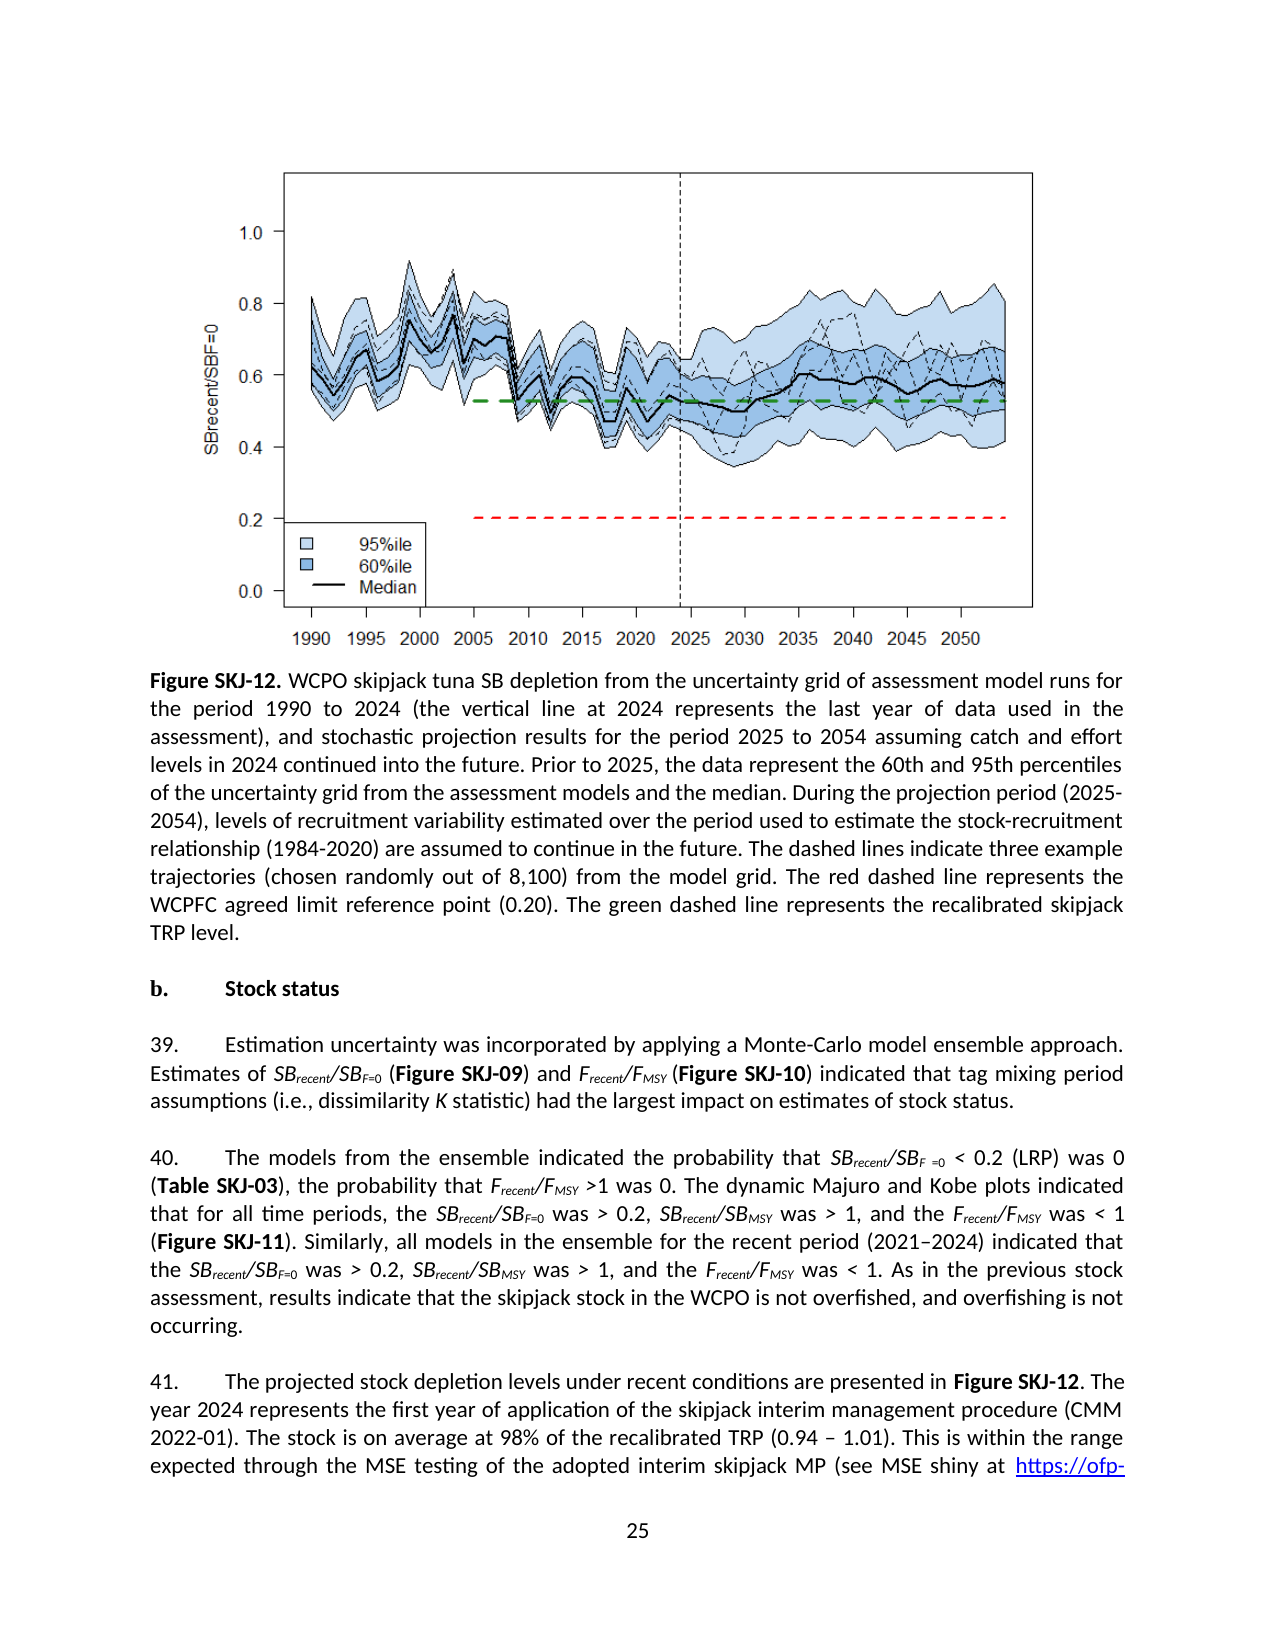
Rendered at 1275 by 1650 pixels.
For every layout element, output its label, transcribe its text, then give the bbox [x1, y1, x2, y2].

text Figure SKJ-12. WCPO skipjack tuna SB depletion from the uncertainty grid of assessment model runs for the period 1990 to 2024 (the vertical line at 2024 represents the last year of data used in the assessment), and stochastic projection results for the period 2025 to 2054 assuming catch and effort levels in 2024 continued into the future. Prior to 2025, the data represent the 60th and 95th percentiles of the uncertainty grid from the assessment models and the median. During the projection period (2025-2054), levels of recruitment variability estimated over the period used to estimate the stock-recruitment relationship (1984-2020) are assumed to continue in the future. The dashed lines indicate three example trajectories (chosen randomly out of 8,100) from the model grid. The red dashed line represents the WCPFC agreed limit reference point (0.20). The green dashed line represents the recalibrated skipjack TRP level. [150, 666, 1125, 947]
list Stock status [150, 974, 1125, 1003]
text The models from the ensemble indicated the probability that SBrecent/SBF =0 < 0.2 (LRP) was 0 (Table SKJ-03), the probability that Frecent/FMSY >1 was 0. The dynamic Majuro and Kobe plots indicated that for all time periods, the SBrecent/SBF=0 was > 0.2, SBrecent/SBMSY was > 1, and the Frecent/FMSY was < 1 (Figure SKJ-11). Similarly, all models in the ensemble for the recent period (2021–2024) indicated that the SBrecent/SBF=0 was > 0.2, SBrecent/SBMSY was > 1, and the Frecent/FMSY was < 1. As in the previous stock assessment, results indicate that the skipjack stock in the WCPO is not overfished, and overfishing is not occurring. [150, 1143, 1125, 1339]
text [150, 1367, 1125, 1479]
text Estimation uncertainty was incorporated by applying a Monte-Carlo model ensemble approach. Estimates of SBrecent/SBF=0 (Figure SKJ-09) and Frecent/FMSY (Figure SKJ-10) indicated that tag mixing period assumptions (i.e., dissimilarity K statistic) had the largest impact on estimates of stock status. [150, 1031, 1125, 1115]
picture [198, 150, 1077, 667]
